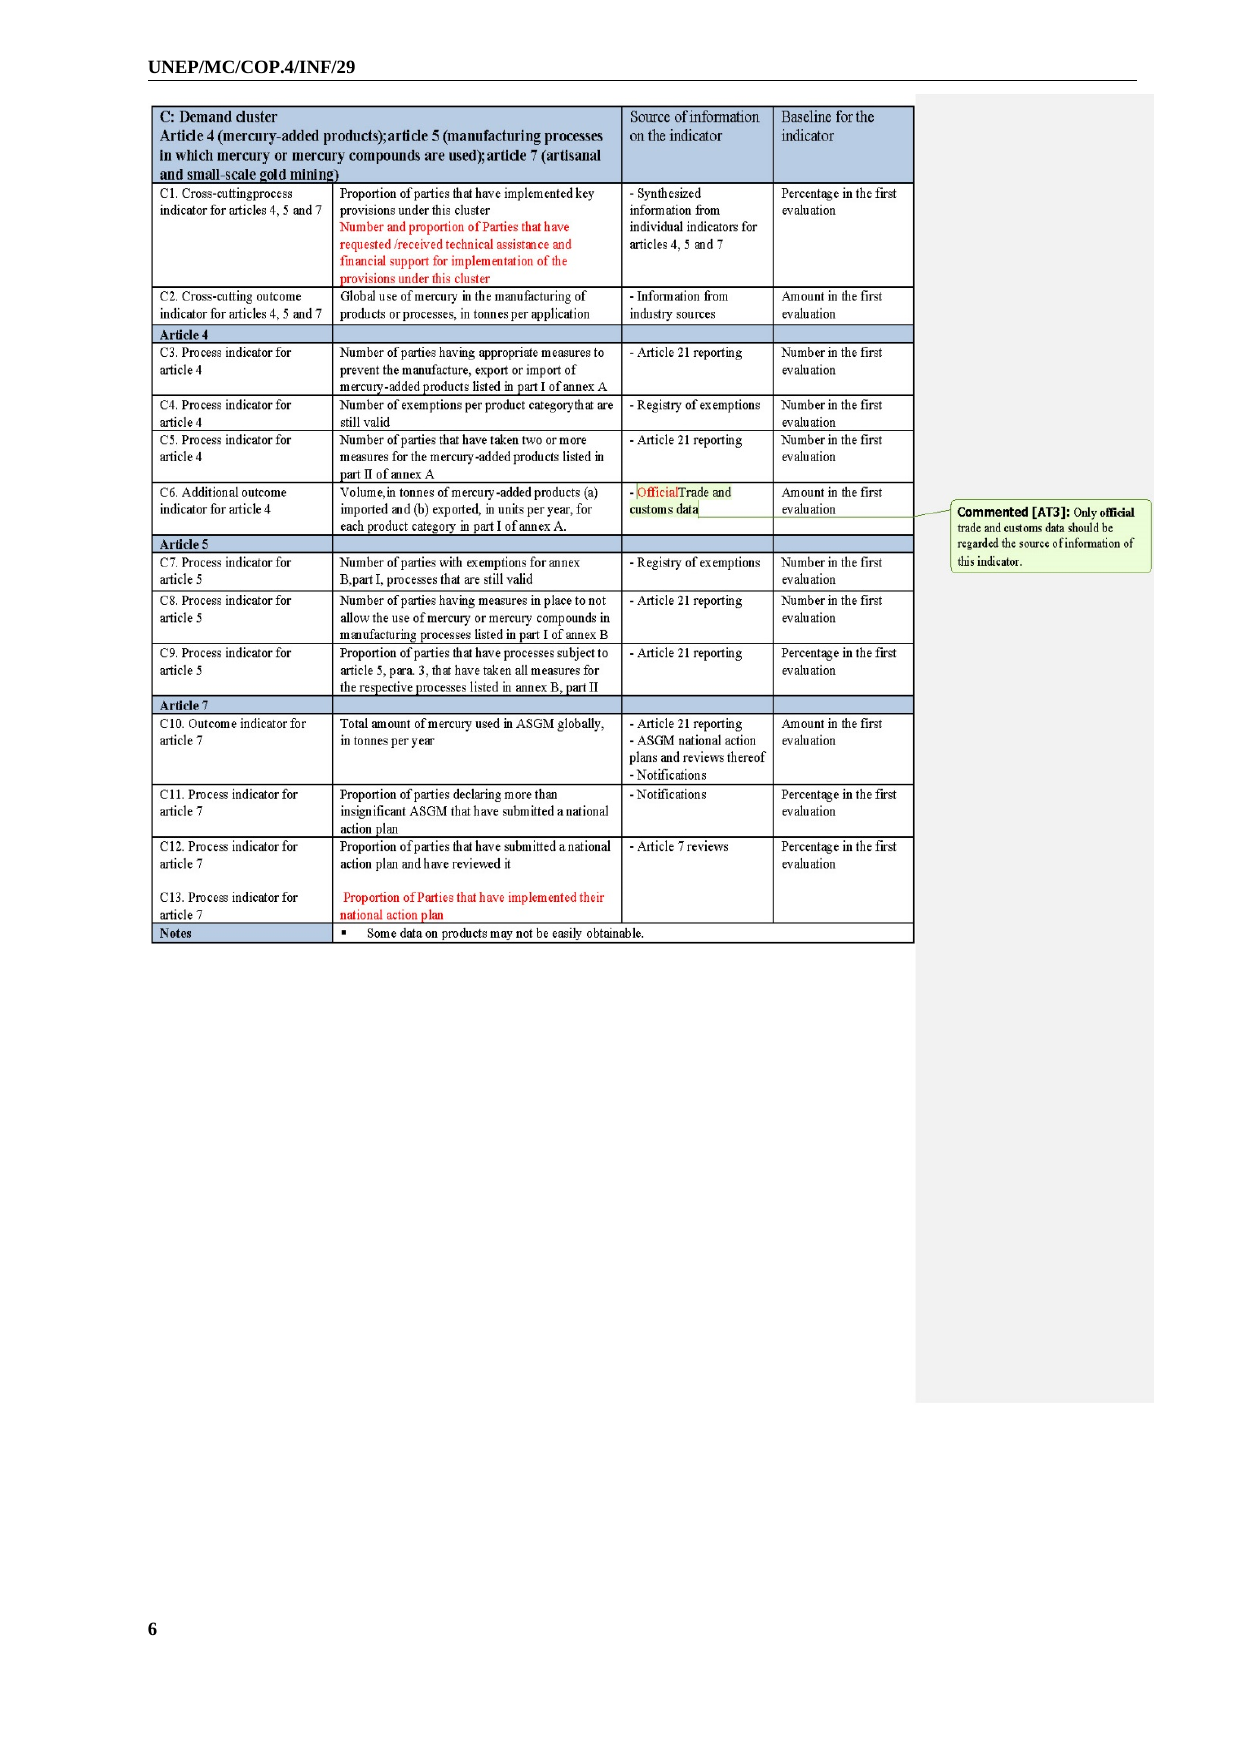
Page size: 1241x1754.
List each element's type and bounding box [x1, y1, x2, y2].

picture [147, 94, 1154, 1405]
